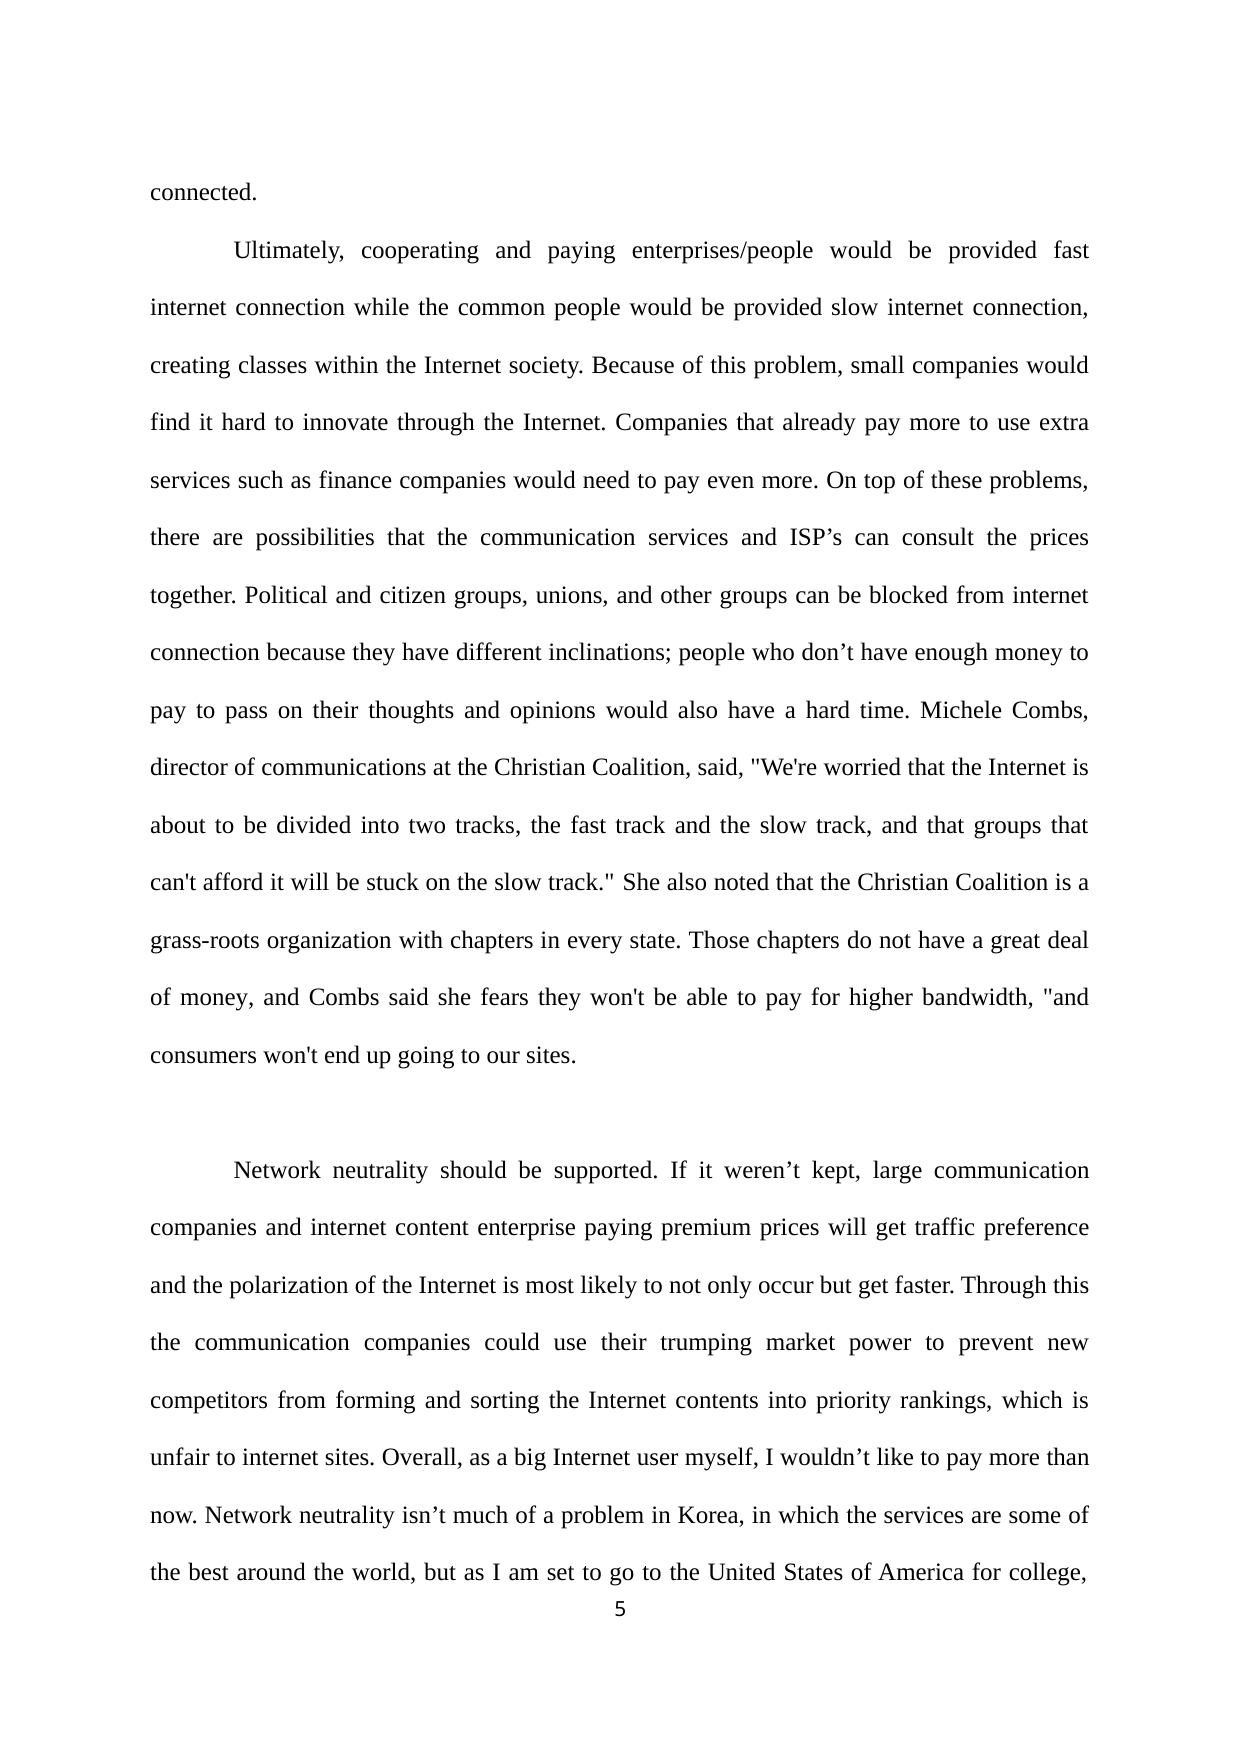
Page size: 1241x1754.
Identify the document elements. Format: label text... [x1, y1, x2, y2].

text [150, 1155, 1090, 1586]
text Ultimately, cooperating and paying enterprises/people would be provided fast internet connection while the common people would be provided slow internet connection, creating classes within the Internet society. Because of this problem, small companies would find it hard to innovate through the Internet. Companies that already pay more to use extra services such as finance companies would need to pay even more. On top of these problems, there are possibilities that the communication services and ISP’s can consult the prices together. Political and citizen groups, unions, and other groups can be blocked from internet connection because they have different inclinations; people who don’t have enough money to pay to pass on their thoughts and opinions would also have a hard time. Michele Combs, director of communications at the Christian Coalition, said, "We're worried that the Internet is about to be divided into two tracks, the fast track and the slow track, and that groups that can't afford it will be stuck on the slow track." She also noted that the Christian Coalition is a grass-roots organization with chapters in every state. Those chapters do not have a great deal of money, and Combs said she fears they won't be able to pay for higher bandwidth, "and consumers won't end up going to our sites. [150, 235, 1090, 1068]
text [150, 177, 1090, 206]
